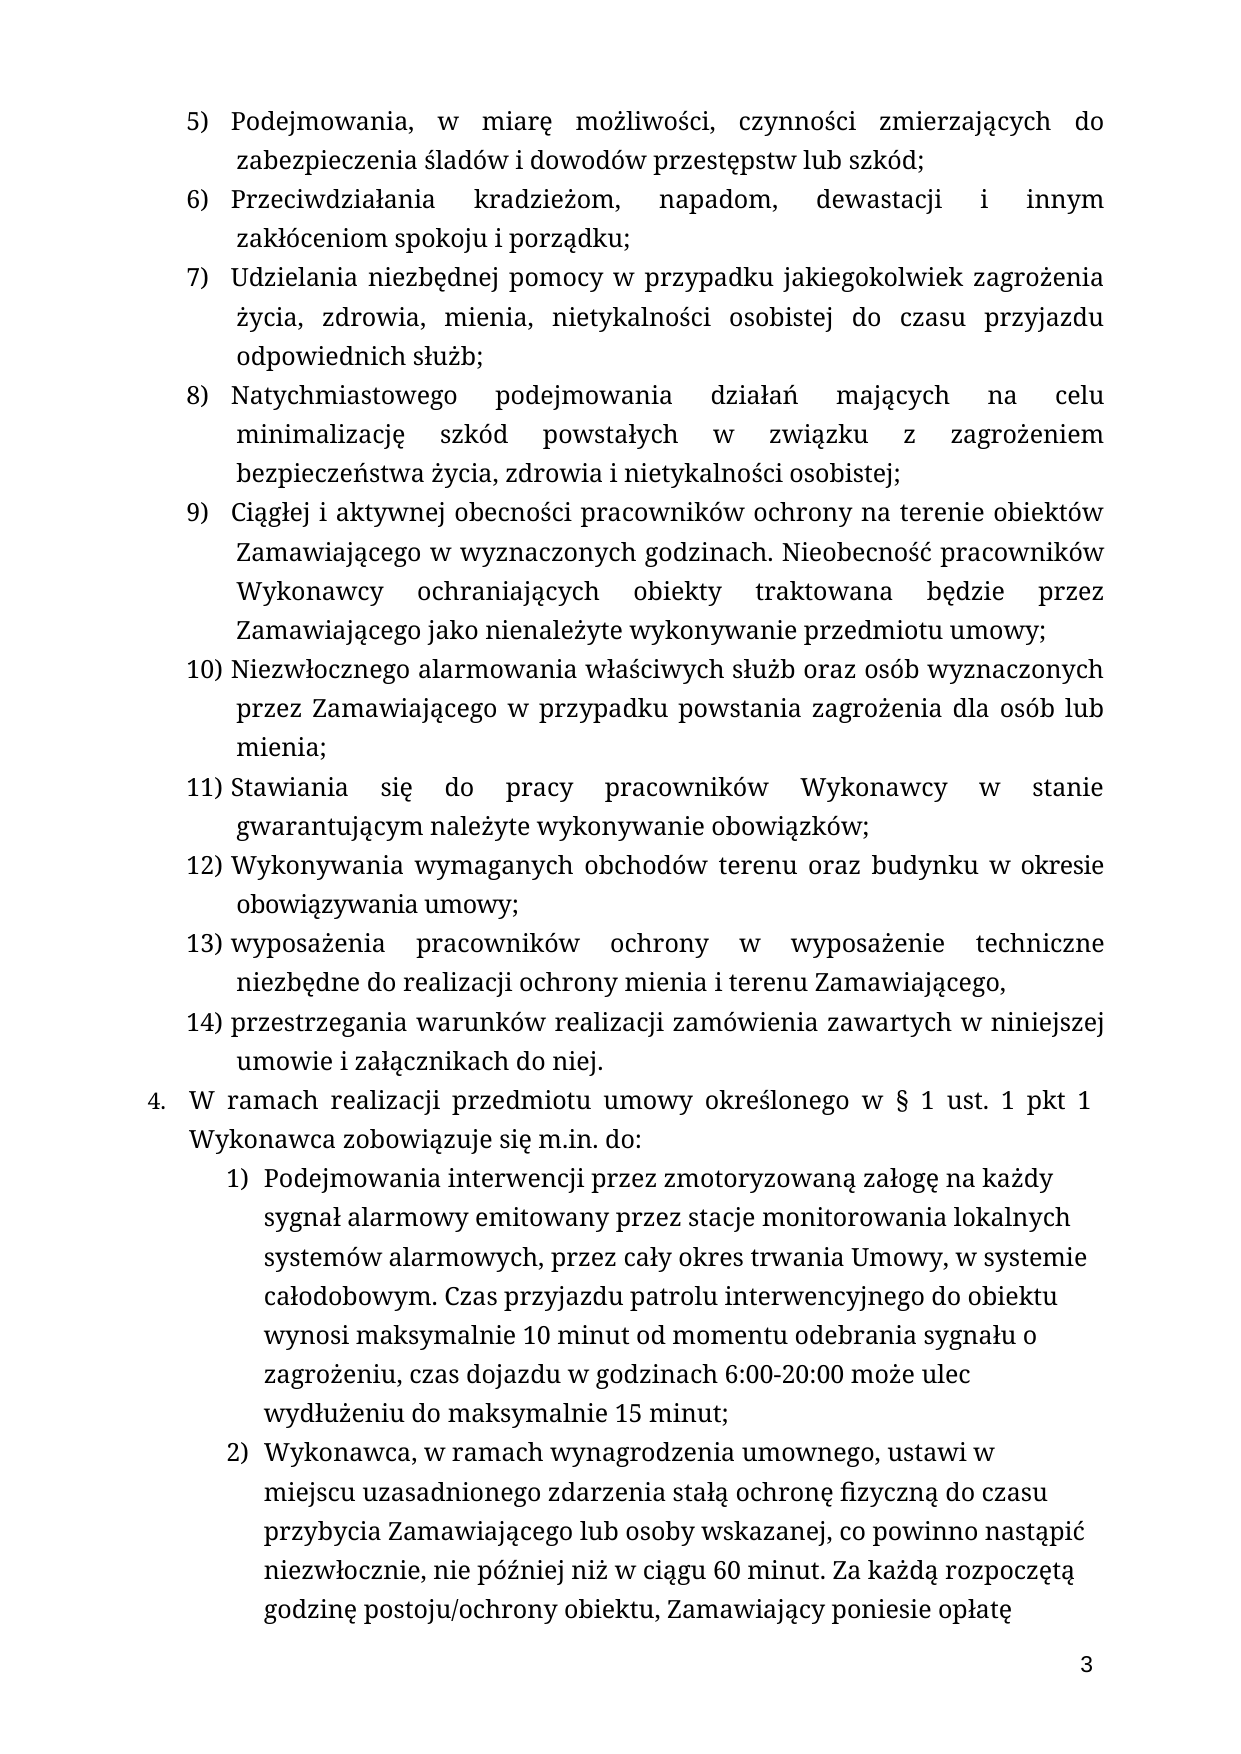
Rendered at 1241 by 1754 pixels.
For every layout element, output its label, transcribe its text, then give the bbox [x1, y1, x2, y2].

list Natychmiastowego podejmowania działań mających na celu minimalizację szkód powstałych w związku z zagrożeniem bezpieczeństwa życia, zdrowia i nietykalności osobistej; [186, 378, 1105, 490]
list Wykonywania wymaganych obchodów terenu oraz budynku w okresie obowiązywania umowy; [186, 848, 1105, 921]
list Stawiania się do pracy pracowników Wykonawcy w stanie gwarantującym należyte wykonywanie obowiązków; [186, 769, 1105, 842]
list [226, 1435, 1093, 1626]
list Przeciwdziałania kradzieżom, napadom, dewastacji i innym zakłóceniom spokoju i porządku; [186, 182, 1105, 255]
list wyposażenia pracowników ochrony w wyposażenie techniczne niezbędne do realizacji ochrony mienia i terenu Zamawiającego, [186, 926, 1105, 999]
list Udzielania niezbędnej pomocy w przypadku jakiegokolwiek zagrożenia życia, zdrowia, mienia, nietykalności osobistej do czasu przyjazdu odpowiednich służb; [186, 260, 1105, 372]
list W ramach realizacji przedmiotu umowy określonego w § 1 ust. 1 pkt 1 Wykonawca zobowiązuje się m.in. do: [147, 1083, 1093, 1156]
list przestrzegania warunków realizacji zamówienia zawartych w niniejszej umowie i załącznikach do niej. [186, 1004, 1105, 1077]
list Ciągłej i aktywnej obecności pracowników ochrony na terenie obiektów Zamawiającego w wyznaczonych godzinach. Nieobecność pracowników Wykonawcy ochraniających obiekty traktowana będzie przez Zamawiającego jako nienależyte wykonywanie przedmiotu umowy; [186, 495, 1105, 647]
list Podejmowania interwencji przez zmotoryzowaną załogę na każdy sygnał alarmowy emitowany przez stacje monitorowania lokalnych systemów alarmowych, przez cały okres trwania Umowy, w systemie całodobowym. Czas przyjazdu patrolu interwencyjnego do obiektu wynosi maksymalnie 10 minut od momentu odebrania sygnału o zagrożeniu, czas dojazdu w godzinach 6:00-20:00 może ulec wydłużeniu do maksymalnie 15 minut; [226, 1161, 1093, 1430]
list Niezwłocznego alarmowania właściwych służb oraz osób wyznaczonych przez Zamawiającego w przypadku powstania zagrożenia dla osób lub mienia; [186, 652, 1105, 764]
list Podejmowania, w miarę możliwości, czynności zmierzających do zabezpieczenia śladów i dowodów przestępstw lub szkód; [186, 103, 1105, 177]
